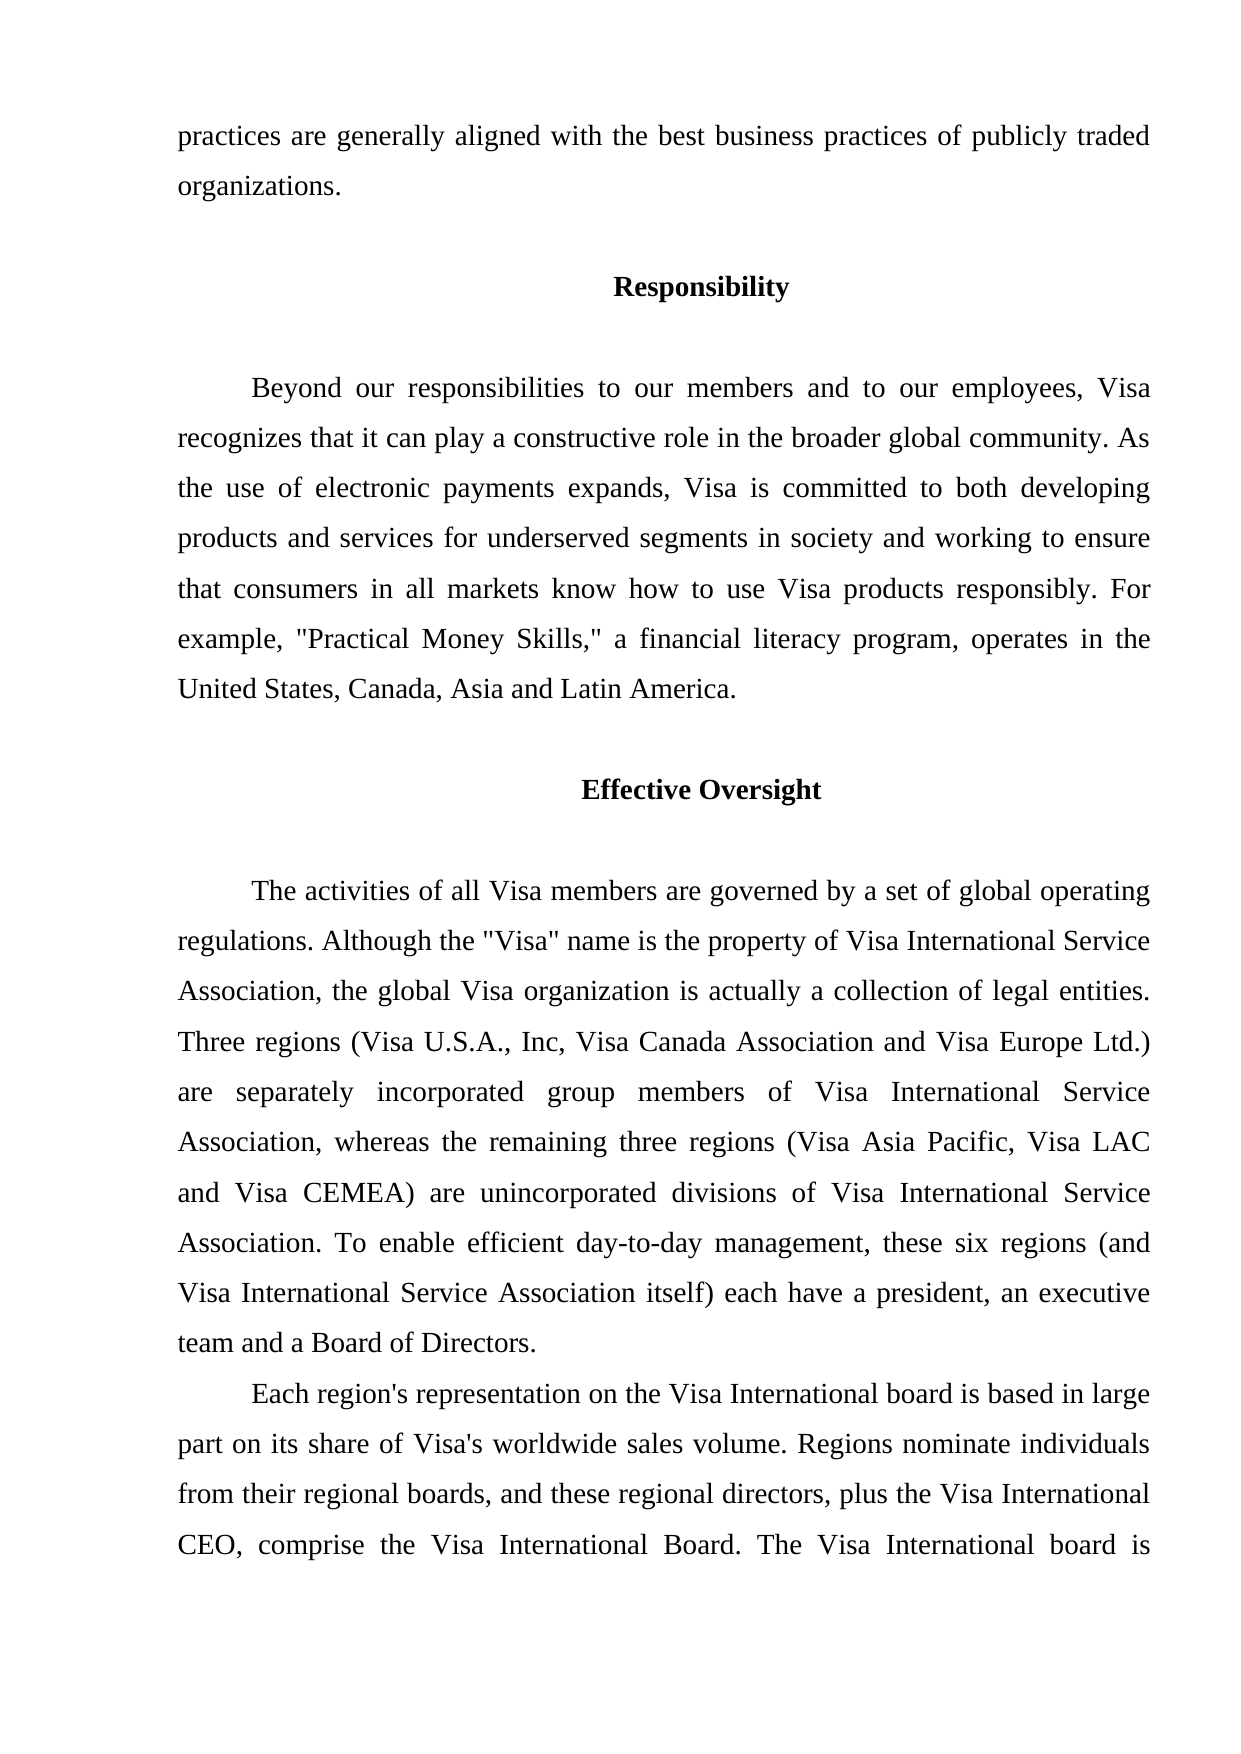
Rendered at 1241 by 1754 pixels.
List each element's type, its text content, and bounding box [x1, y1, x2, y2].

text Beyond our responsibilities to our members and to our employees, Visa recognizes that it can play a constructive role in the broader global community. As the use of electronic payments expands, Visa is committed to both developing products and services for underserved segments in society and working to ensure that consumers in all markets know how to use Visa products responsibly. For example, "Practical Money Skills," a financial literacy program, operates in the United States, Canada, Asia and Latin America. [177, 370, 1152, 705]
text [177, 1376, 1152, 1560]
subtitle Responsibility [177, 269, 1152, 303]
text The activities of all Visa members are governed by a set of global operating regulations. Although the "Visa" name is the property of Visa International Service Association, the global Visa organization is actually a collection of legal entities. Three regions (Visa U.S.A., Inc, Visa Canada Association and Visa Europe Ltd.) are separately incorporated group members of Visa International Service Association, whereas the remaining three regions (Visa Asia Pacific, Visa LAC and Visa CEMEA) are unincorporated divisions of Visa International Service Association. To enable efficient day-to-day management, these six regions (and Visa International Service Association itself) each have a president, an executive team and a Board of Directors. [177, 873, 1152, 1359]
subtitle Effective Oversight [177, 772, 1152, 806]
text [177, 118, 1152, 202]
